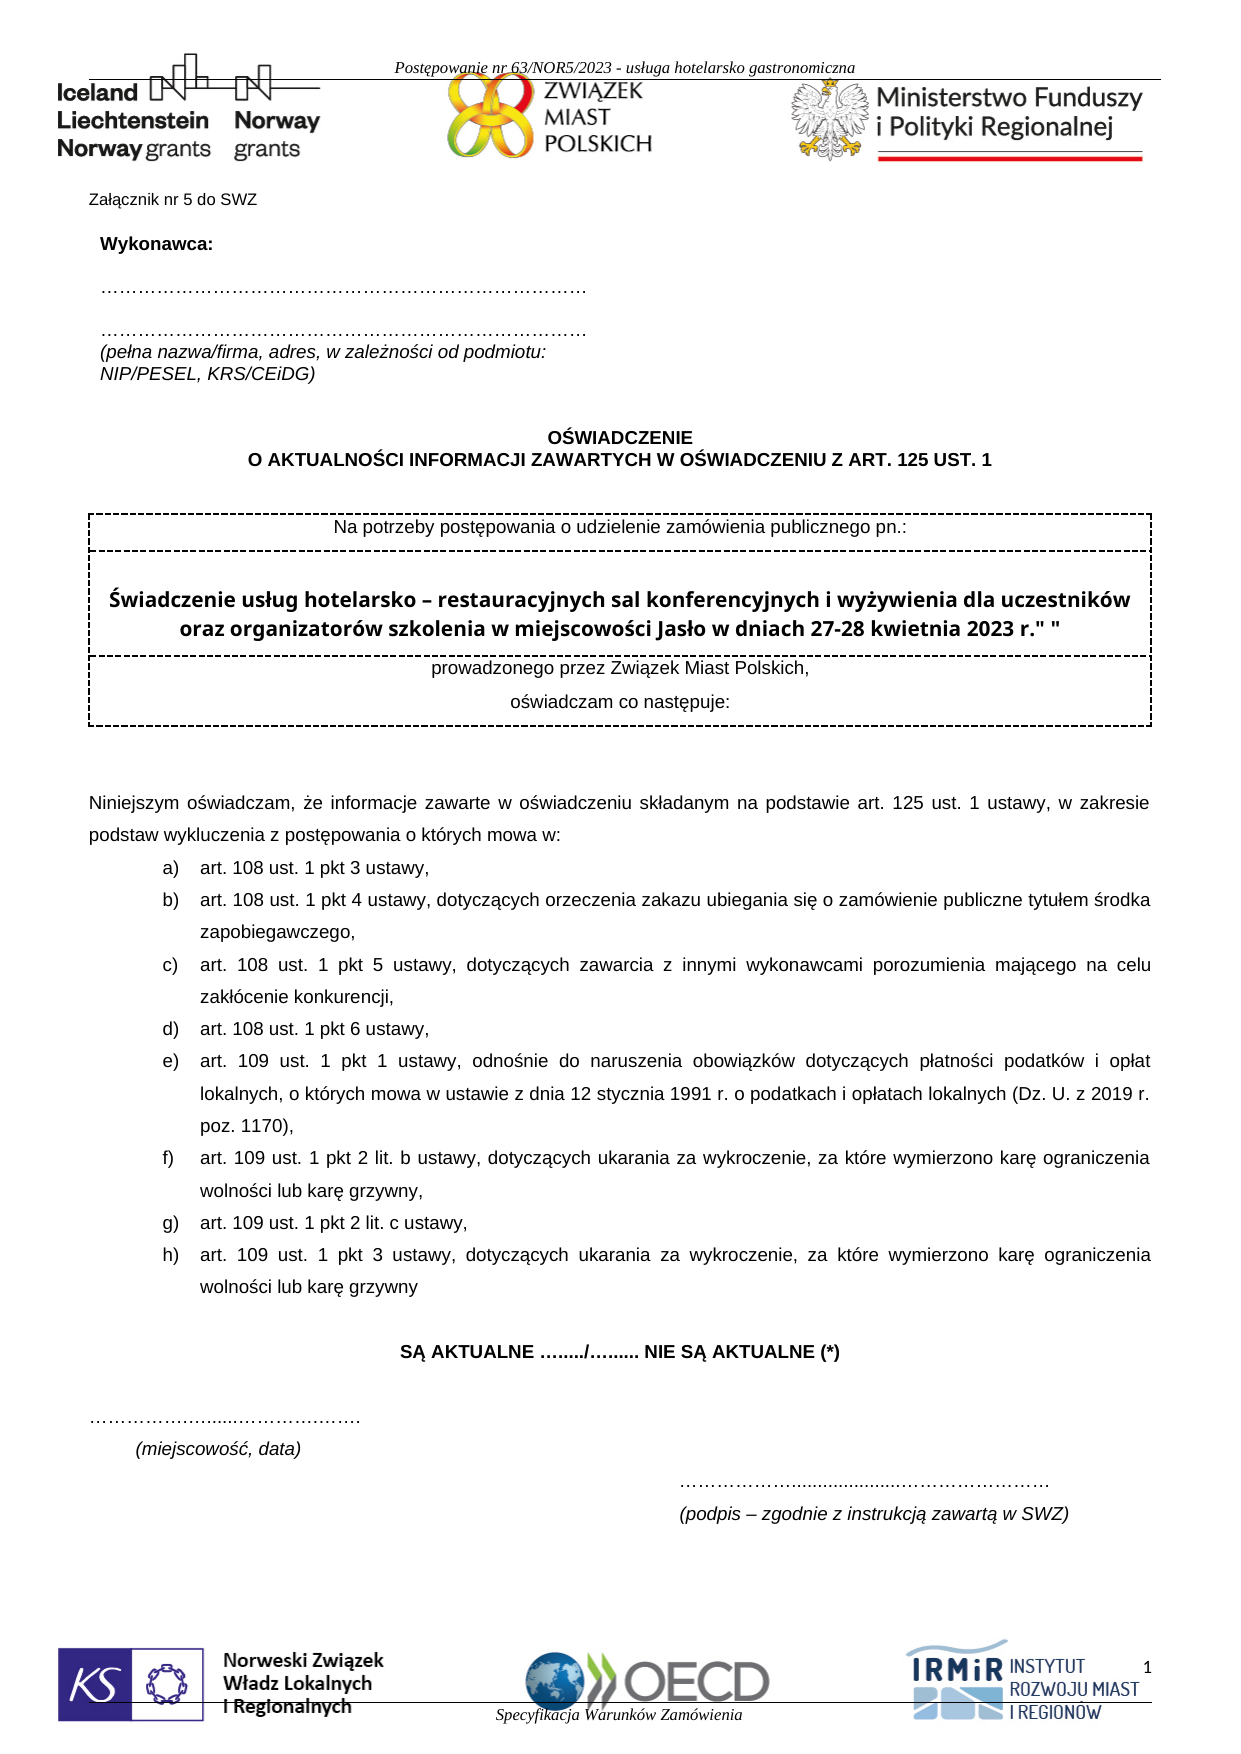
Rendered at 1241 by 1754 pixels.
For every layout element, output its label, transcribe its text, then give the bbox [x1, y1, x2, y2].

table_cell (pełna nazwa/firma, adres, w zależności od podmiotu: NIP/PESEL, KRS/CEiDG) [89, 341, 653, 384]
text …………….…......………….……. [89, 1405, 1152, 1427]
list art. 108 ust. 1 pkt 3 ustawy, [162, 856, 1152, 878]
table_cell Świadczenie usług hotelarsko – restauracyjnych sal konferencyjnych i wyżywienia dla uczestników oraz organizatorów szkolenia w miejscowości Jasło w dniach 27-28 kwietnia 2023 r." " [89, 550, 1151, 655]
list art. 108 ust. 1 pkt 6 ustawy, [162, 1018, 1152, 1039]
list art. 109 ust. 1 pkt 2 lit. c ustawy, [162, 1212, 1152, 1233]
table_header Wykonawca: [89, 233, 653, 254]
list art. 108 ust. 1 pkt 4 ustawy, dotyczących orzeczenia zakazu ubiegania się o zamówienie publiczne tytułem środka zapobiegawczego, [162, 889, 1152, 943]
text Niniejszym oświadczam, że informacje zawarte w oświadczeniu składanym na podstawie art. 125 ust. 1 ustawy, w zakresie podstaw wykluczenia z postępowania o których mowa w: [89, 792, 1152, 846]
list art. 108 ust. 1 pkt 5 ustawy, dotyczących zawarcia z innymi wykonawcami porozumienia mającego na celu zakłócenie konkurencji, [162, 953, 1152, 1007]
picture [0, 13, 1220, 1754]
text O AKTUALNOŚCI INFORMACJI ZAWARTYCH W OŚWIADCZENIU Z ART. 125 UST. 1 [89, 449, 1152, 470]
table_cell …………………………………………………………………… [89, 298, 653, 341]
text ……………….....................…………………… [605, 1470, 1152, 1492]
table_header Na potrzeby postępowania o udzielenie zamówienia publicznego pn.: [89, 513, 1151, 549]
list art. 109 ust. 1 pkt 1 ustawy, odnośnie do naruszenia obowiązków dotyczących płatności podatków i opłat lokalnych, o których mowa w ustawie z dnia 12 stycznia 1991 r. o podatkach i opłatach lokalnych (Dz. U. z 2019 r. poz. 1170), [162, 1050, 1152, 1136]
text OŚWIADCZENIE [89, 427, 1152, 449]
table_cell …………………………………………………………………… [89, 255, 653, 298]
list art. 109 ust. 1 pkt 2 lit. b ustawy, dotyczących ukarania za wykroczenie, za które wymierzono karę ograniczenia wolności lub karę grzywny, [162, 1147, 1152, 1201]
text (miejscowość, data) [89, 1438, 1152, 1459]
text Załącznik nr 5 do SWZ [89, 190, 1152, 209]
text (podpis – zgodnie z instrukcją zawartą w SWZ) [679, 1502, 1152, 1524]
text SĄ AKTUALNE …...../…...... NIE SĄ AKTUALNE (*) [89, 1341, 1152, 1362]
table_cell prowadzonego przez Związek Miast Polskich, oświadczam co następuje: [89, 655, 1151, 725]
list art. 109 ust. 1 pkt 3 ustawy, dotyczących ukarania za wykroczenie, za które wymierzono karę ograniczenia wolności lub karę grzywny [162, 1244, 1152, 1298]
